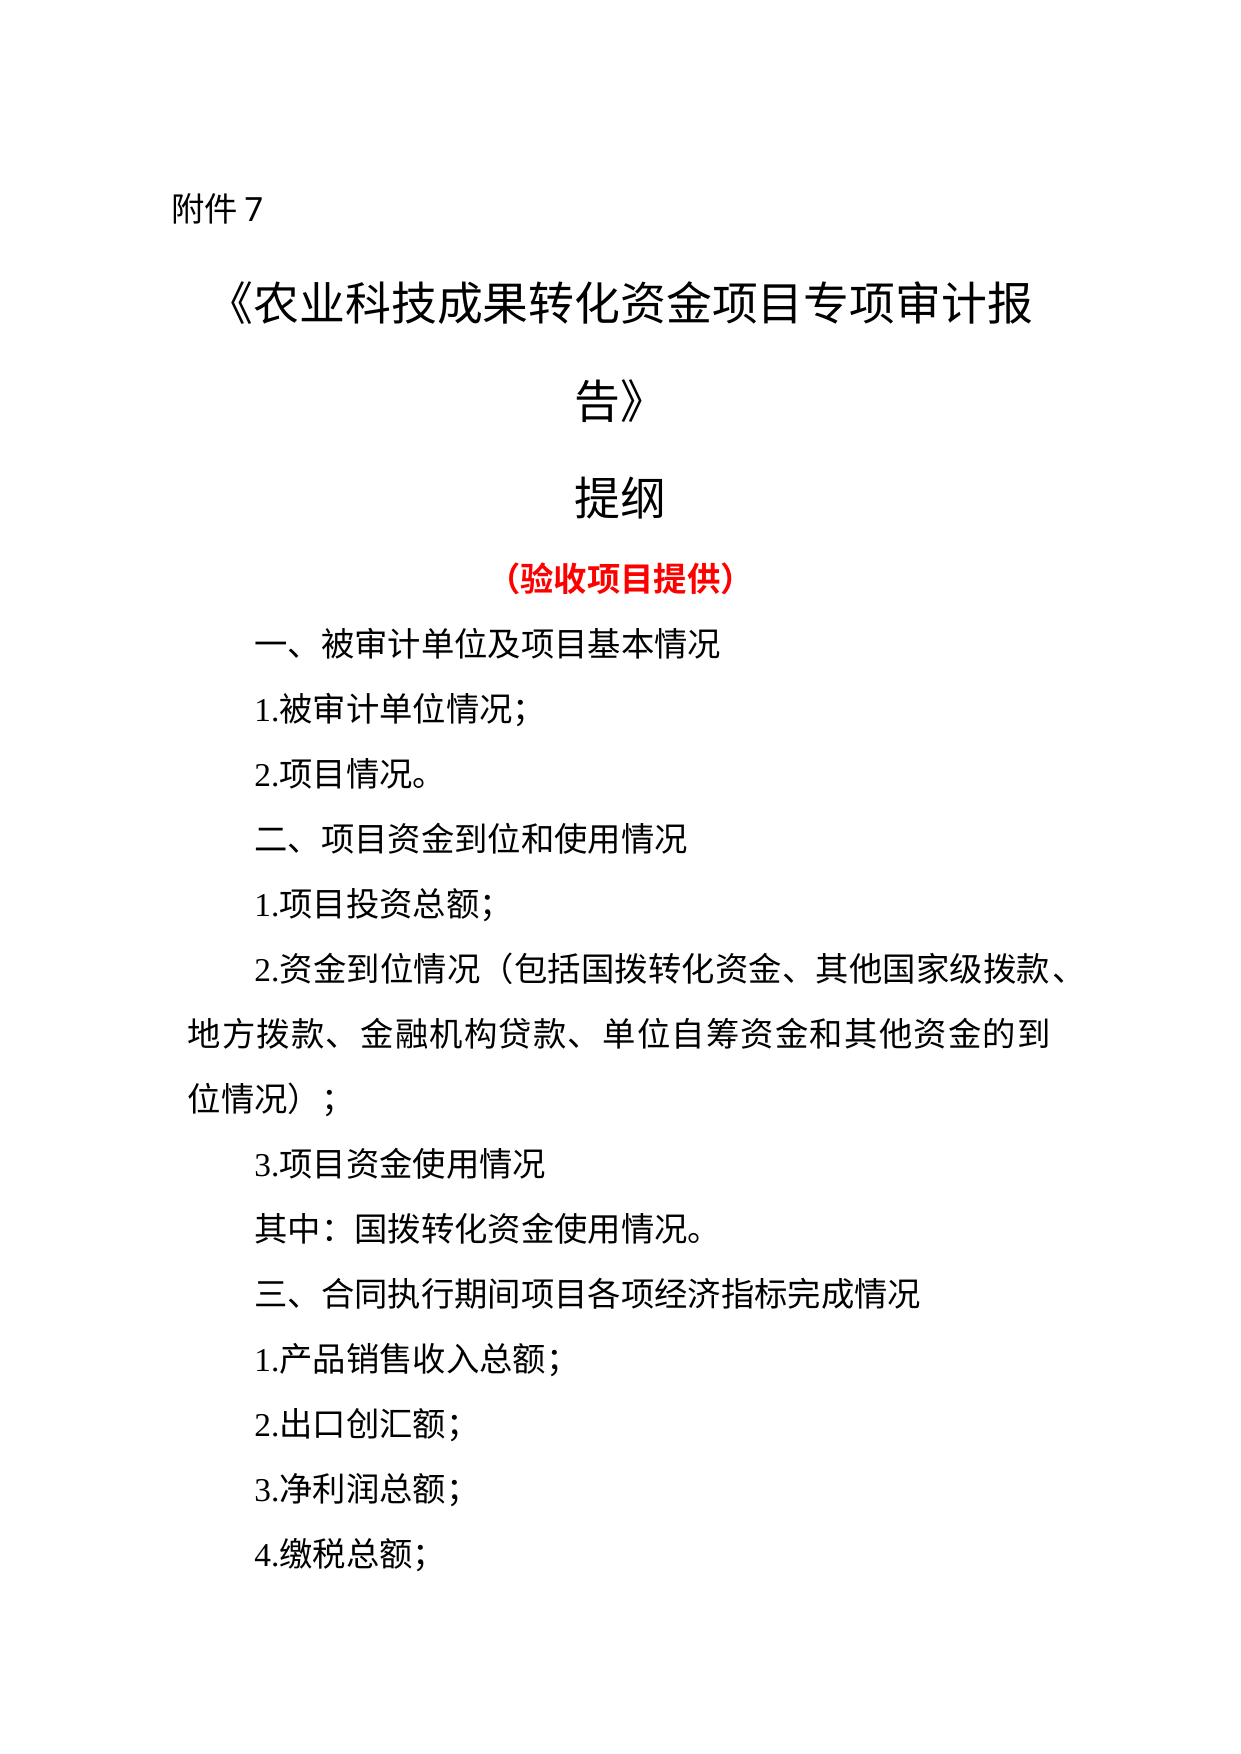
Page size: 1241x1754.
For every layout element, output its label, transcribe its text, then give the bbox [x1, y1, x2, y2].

text 提纲 [171, 447, 1069, 544]
text 其中：国拨转化资金使用情况。 [187, 1194, 1053, 1259]
text 1.产品销售收入总额； [187, 1324, 1053, 1389]
text 2.资金到位情况（包括国拨转化资金、其他国家级拨款、地方拨款、金融机构贷款、单位自筹资金和其他资金的到位情况）； [187, 934, 1053, 1129]
text 2.出口创汇额； [187, 1389, 1053, 1454]
text 二、项目资金到位和使用情况 [187, 804, 1053, 869]
text 2.项目情况。 [187, 739, 1053, 804]
text 3.净利润总额； [187, 1454, 1053, 1519]
text 1.项目投资总额； [187, 869, 1053, 934]
text 4.缴税总额； [187, 1519, 1053, 1584]
text 3.项目资金使用情况 [187, 1129, 1053, 1194]
text 一、被审计单位及项目基本情况 [187, 609, 1053, 674]
text 《农业科技成果转化资金项目专项审计报告》 [171, 252, 1069, 447]
text 三、合同执行期间项目各项经济指标完成情况 [187, 1259, 1053, 1324]
text 附件7 [171, 174, 1069, 239]
text （验收项目提供） [187, 544, 1053, 609]
text 1.被审计单位情况； [187, 674, 1053, 739]
